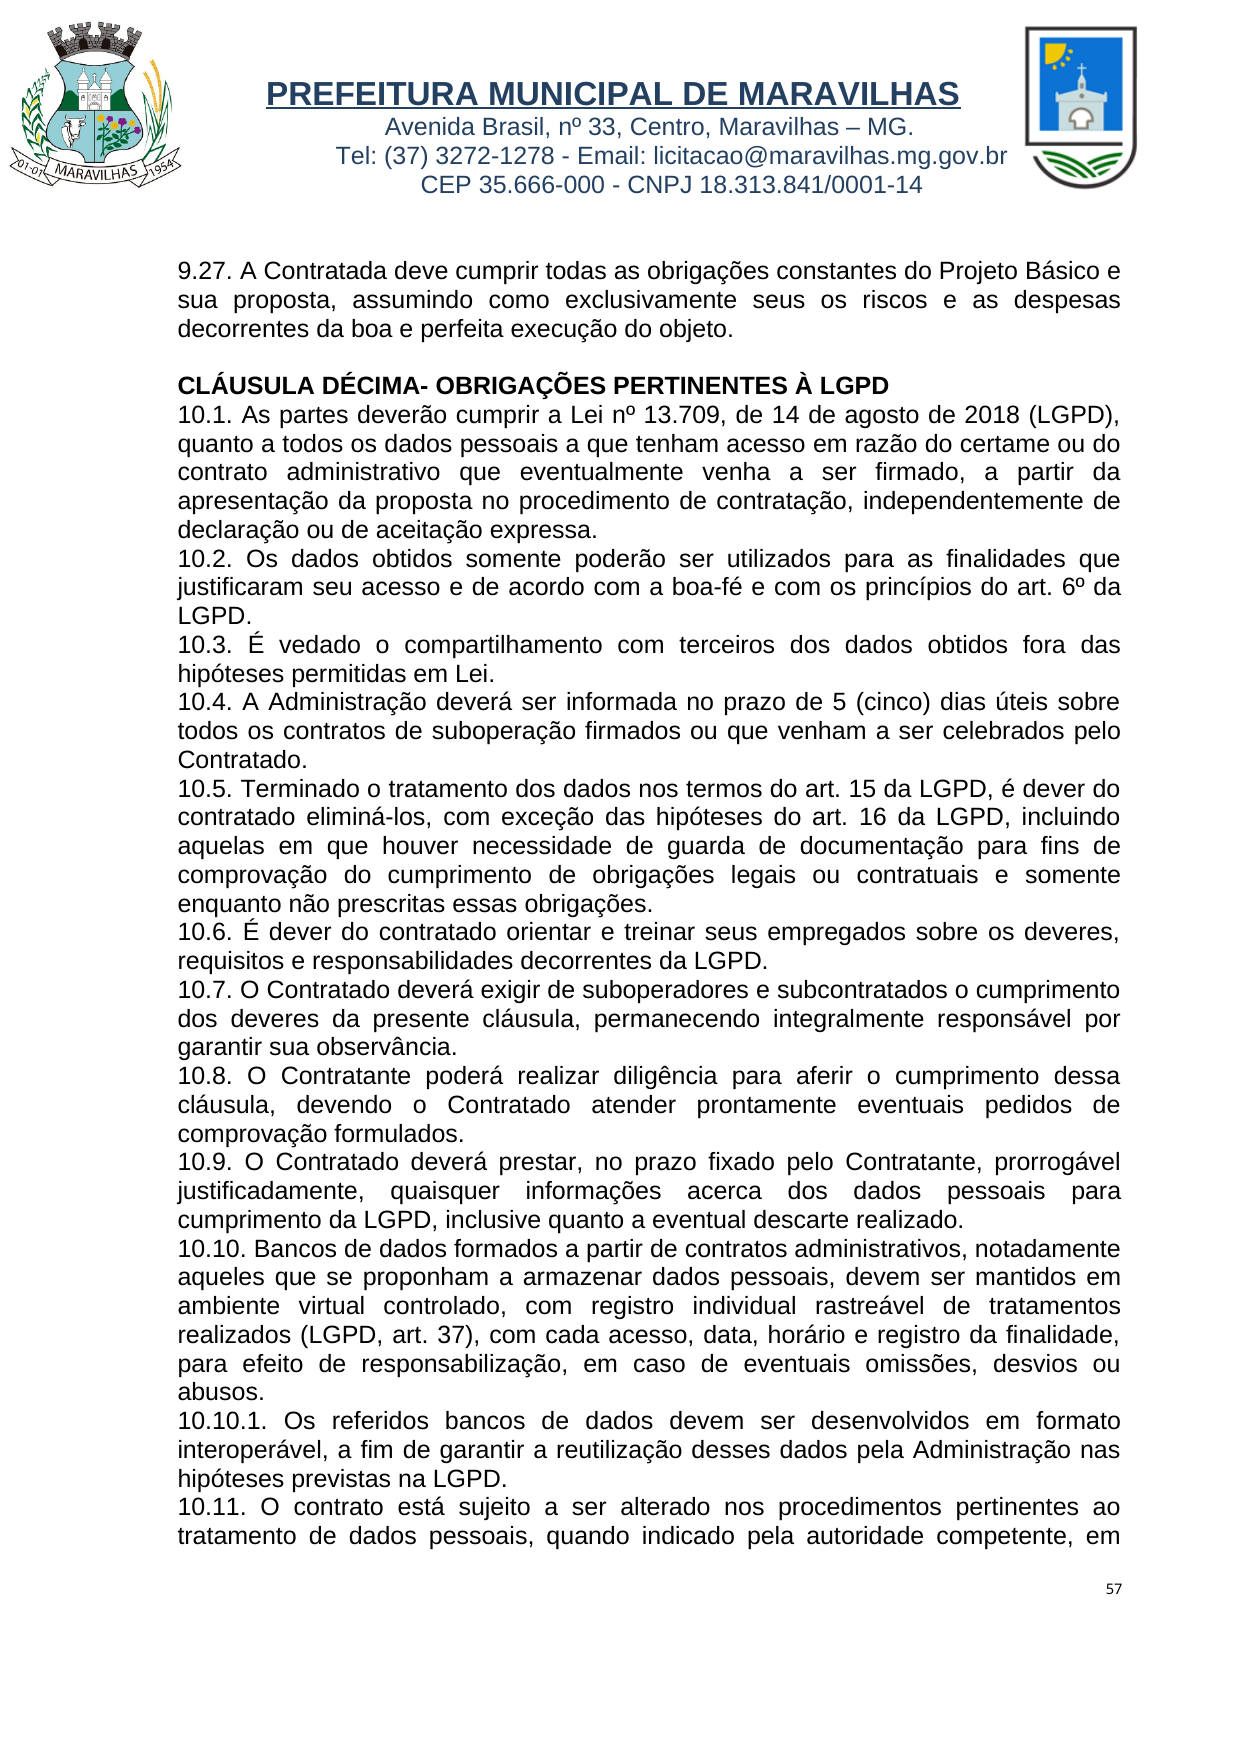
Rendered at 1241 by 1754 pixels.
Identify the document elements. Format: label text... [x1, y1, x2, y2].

text CLÁUSULA DÉCIMA- OBRIGAÇÕES PERTINENTES À LGPD [177, 371, 1122, 400]
text 10.7. O Contratado deverá exigir de suboperadores e subcontratados o cumprimento dos deveres da presente cláusula, permanecendo integralmente responsável por garantir sua observância. [177, 975, 1122, 1061]
picture [3, 16, 186, 190]
text 10.10. Bancos de dados formados a partir de contratos administrativos, notadamente aqueles que se proponham a armazenar dados pessoais, devem ser mantidos em ambiente virtual controlado, com registro individual rastreável de tratamentos realizados (LGPD, art. 37), com cada acesso, data, horário e registro da finalidade, para efeito de responsabilização, em caso de eventuais omissões, desvios ou abusos. [177, 1233, 1122, 1406]
text 10.9. O Contratado deverá prestar, no prazo fixado pelo Contratante, prorrogável justificadamente, quaisquer informações acerca dos dados pessoais para cumprimento da LGPD, inclusive quanto a eventual descarte realizado. [177, 1147, 1122, 1233]
text 10.8. O Contratante poderá realizar diligência para aferir o cumprimento dessa cláusula, devendo o Contratado atender prontamente eventuais pedidos de comprovação formulados. [177, 1061, 1122, 1147]
text 10.3. É vedado o compartilhamento com terceiros dos dados obtidos fora das hipóteses permitidas em Lei. [177, 630, 1122, 687]
text 10.5. Terminado o tratamento dos dados nos termos do art. 15 da LGPD, é dever do contratado eliminá-los, com exceção das hipóteses do art. 16 da LGPD, incluindo aquelas em que houver necessidade de guarda de documentação para fins de comprovação do cumprimento de obrigações legais ou contratuais e somente enquanto não prescritas essas obrigações. [177, 773, 1122, 917]
text 9.27. A Contratada deve cumprir todas as obrigações constantes do Projeto Básico e sua proposta, assumindo como exclusivamente seus os riscos e as despesas decorrentes da boa e perfeita execução do objeto. [177, 256, 1122, 342]
text 10.1. As partes deverão cumprir a Lei nº 13.709, de 14 de agosto de 2018 (LGPD), quanto a todos os dados pessoais a que tenham acesso em razão do certame ou do contrato administrativo que eventualmente venha a ser firmado, a partir da apresentação da proposta no procedimento de contratação, independentemente de declaração ou de aceitação expressa. [177, 400, 1122, 543]
text 10.6. É dever do contratado orientar e treinar seus empregados sobre os deveres, requisitos e responsabilidades decorrentes da LGPD. [177, 917, 1122, 975]
text 10.10.1. Os referidos bancos de dados devem ser desenvolvidos em formato interoperável, a fim de garantir a reutilização desses dados pela Administração nas hipóteses previstas na LGPD. [177, 1406, 1122, 1492]
picture [1012, 17, 1151, 199]
text 10.4. A Administração deverá ser informada no prazo de 5 (cinco) dias úteis sobre todos os contratos de suboperação firmados ou que venham a ser celebrados pelo Contratado. [177, 687, 1122, 773]
text 10.2. Os dados obtidos somente poderão ser utilizados para as finalidades que justificaram seu acesso e de acordo com a boa-fé e com os princípios do art. 6º da LGPD. [177, 543, 1122, 630]
